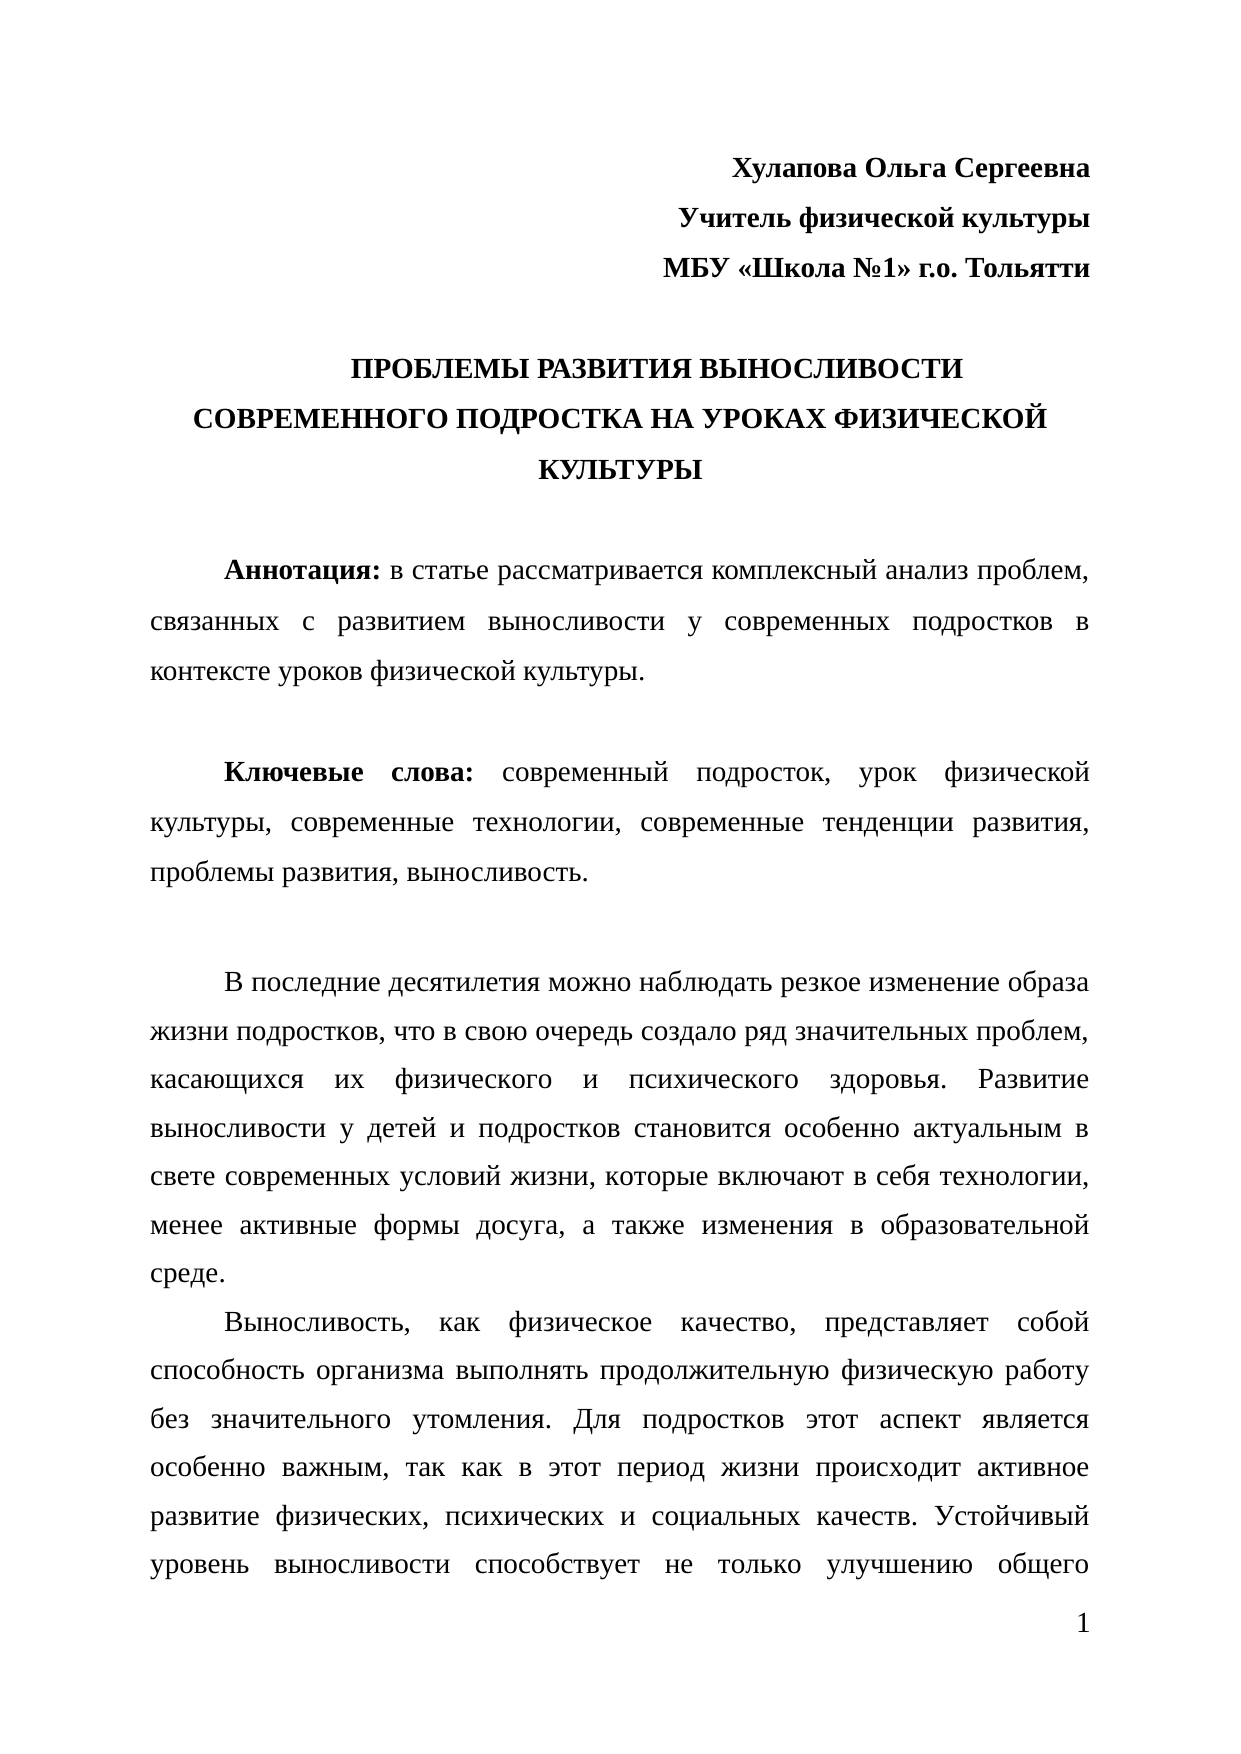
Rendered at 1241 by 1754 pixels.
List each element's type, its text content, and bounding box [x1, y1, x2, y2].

text Учитель физической культуры [150, 200, 1090, 234]
text ПРОБЛЕМЫ РАЗВИТИЯ ВЫНОСЛИВОСТИ СОВРЕМЕННОГО ПОДРОСТКА НА УРОКАХ ФИЗИЧЕСКОЙ КУЛЬТУРЫ [150, 351, 1090, 485]
text Аннотация: в статье рассматривается комплексный анализ проблем, связанных с развитием выносливости у современных подростков в контексте уроков физической культуры. [150, 552, 1090, 687]
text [150, 1304, 1090, 1580]
text В последние десятилетия можно наблюдать резкое изменение образа жизни подростков, что в свою очередь создало ряд значительных проблем, касающихся их физического и психического здоровья. Развитие выносливости у детей и подростков становится особенно актуальным в свете современных условий жизни, которые включают в себя технологии, менее активные формы досуга, а также изменения в образовательной среде. [150, 964, 1090, 1289]
text Хулапова Ольга Сергеевна [150, 150, 1090, 183]
text МБУ «Школа №1» г.о. Тольятти [150, 251, 1090, 284]
text Ключевые слова: современный подросток, урок физической культуры, современные технологии, современные тенденции развития, проблемы развития, выносливость. [150, 754, 1090, 888]
